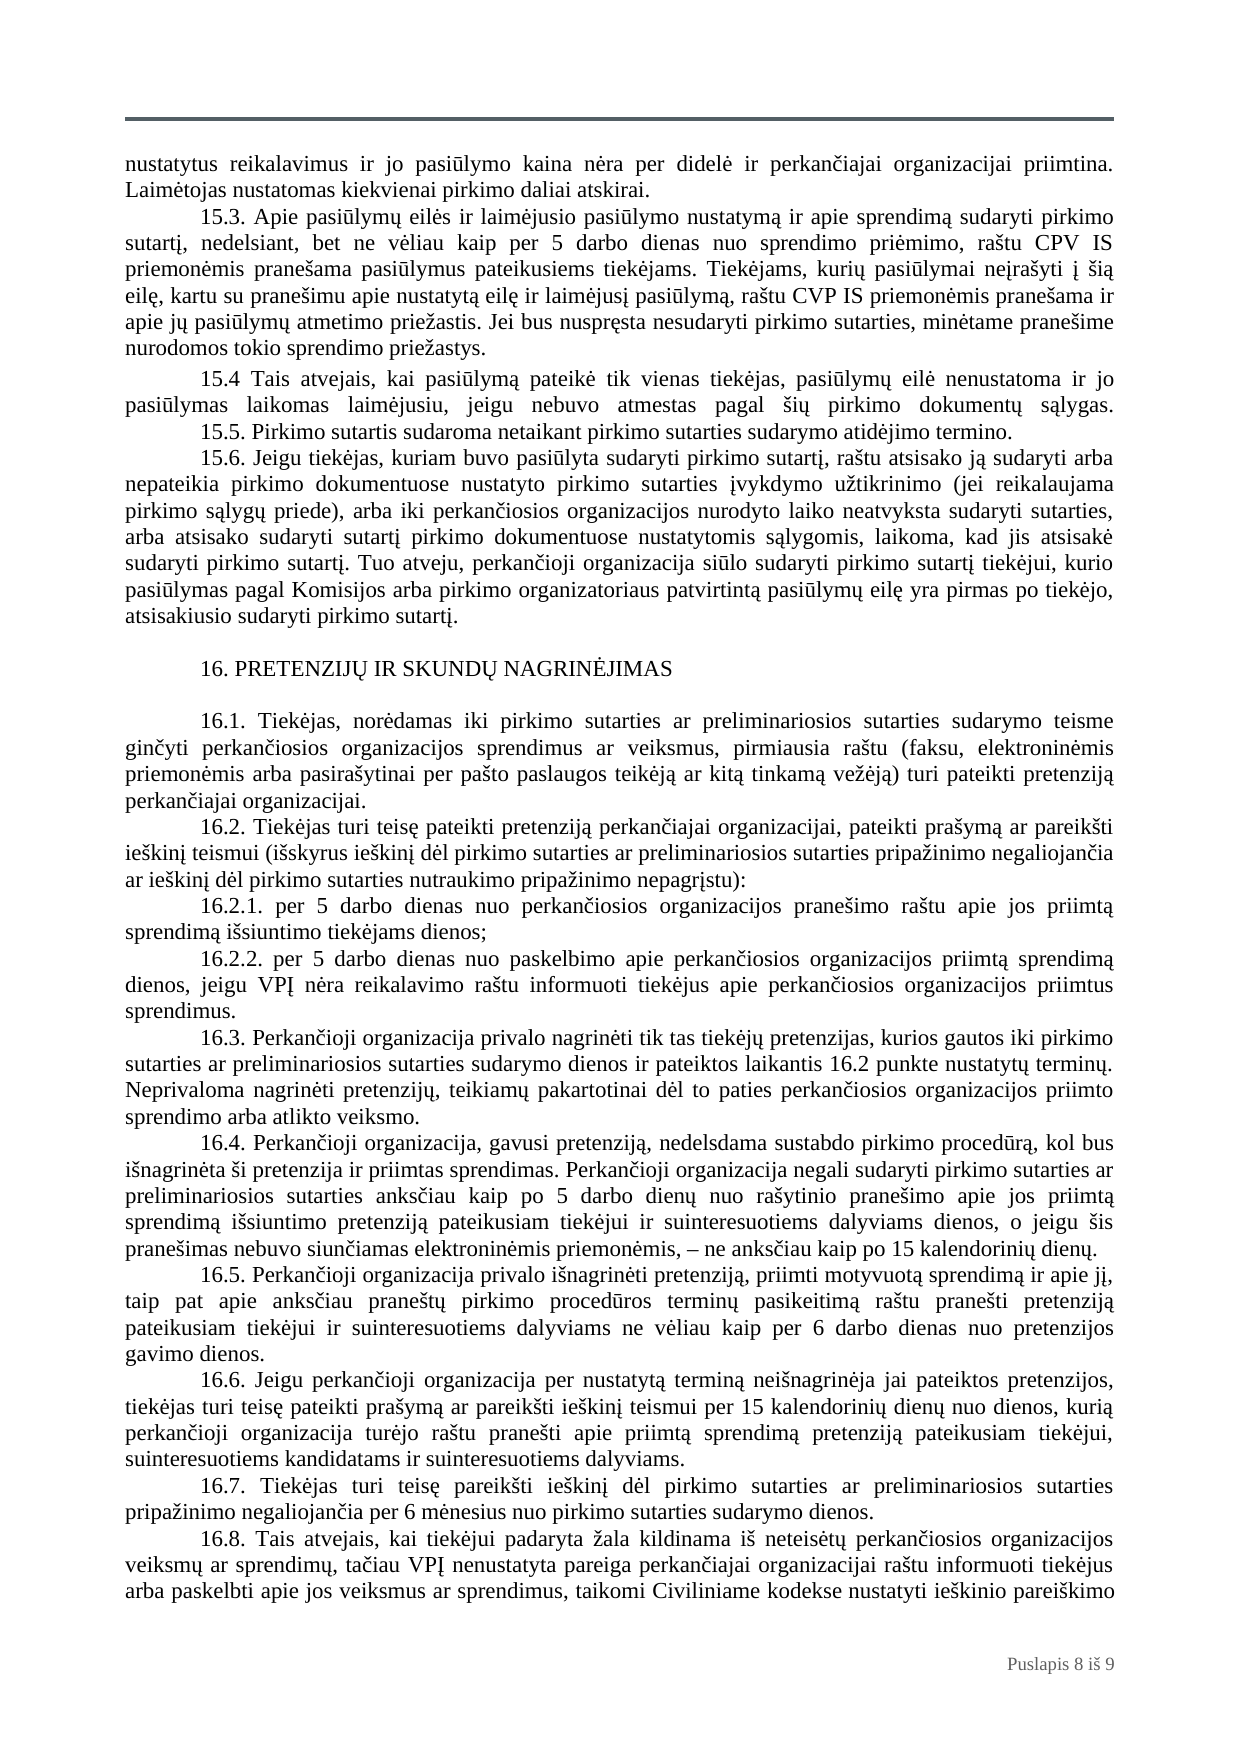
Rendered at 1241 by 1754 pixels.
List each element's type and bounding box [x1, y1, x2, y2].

text [125, 150, 1115, 361]
text [125, 365, 1115, 1604]
